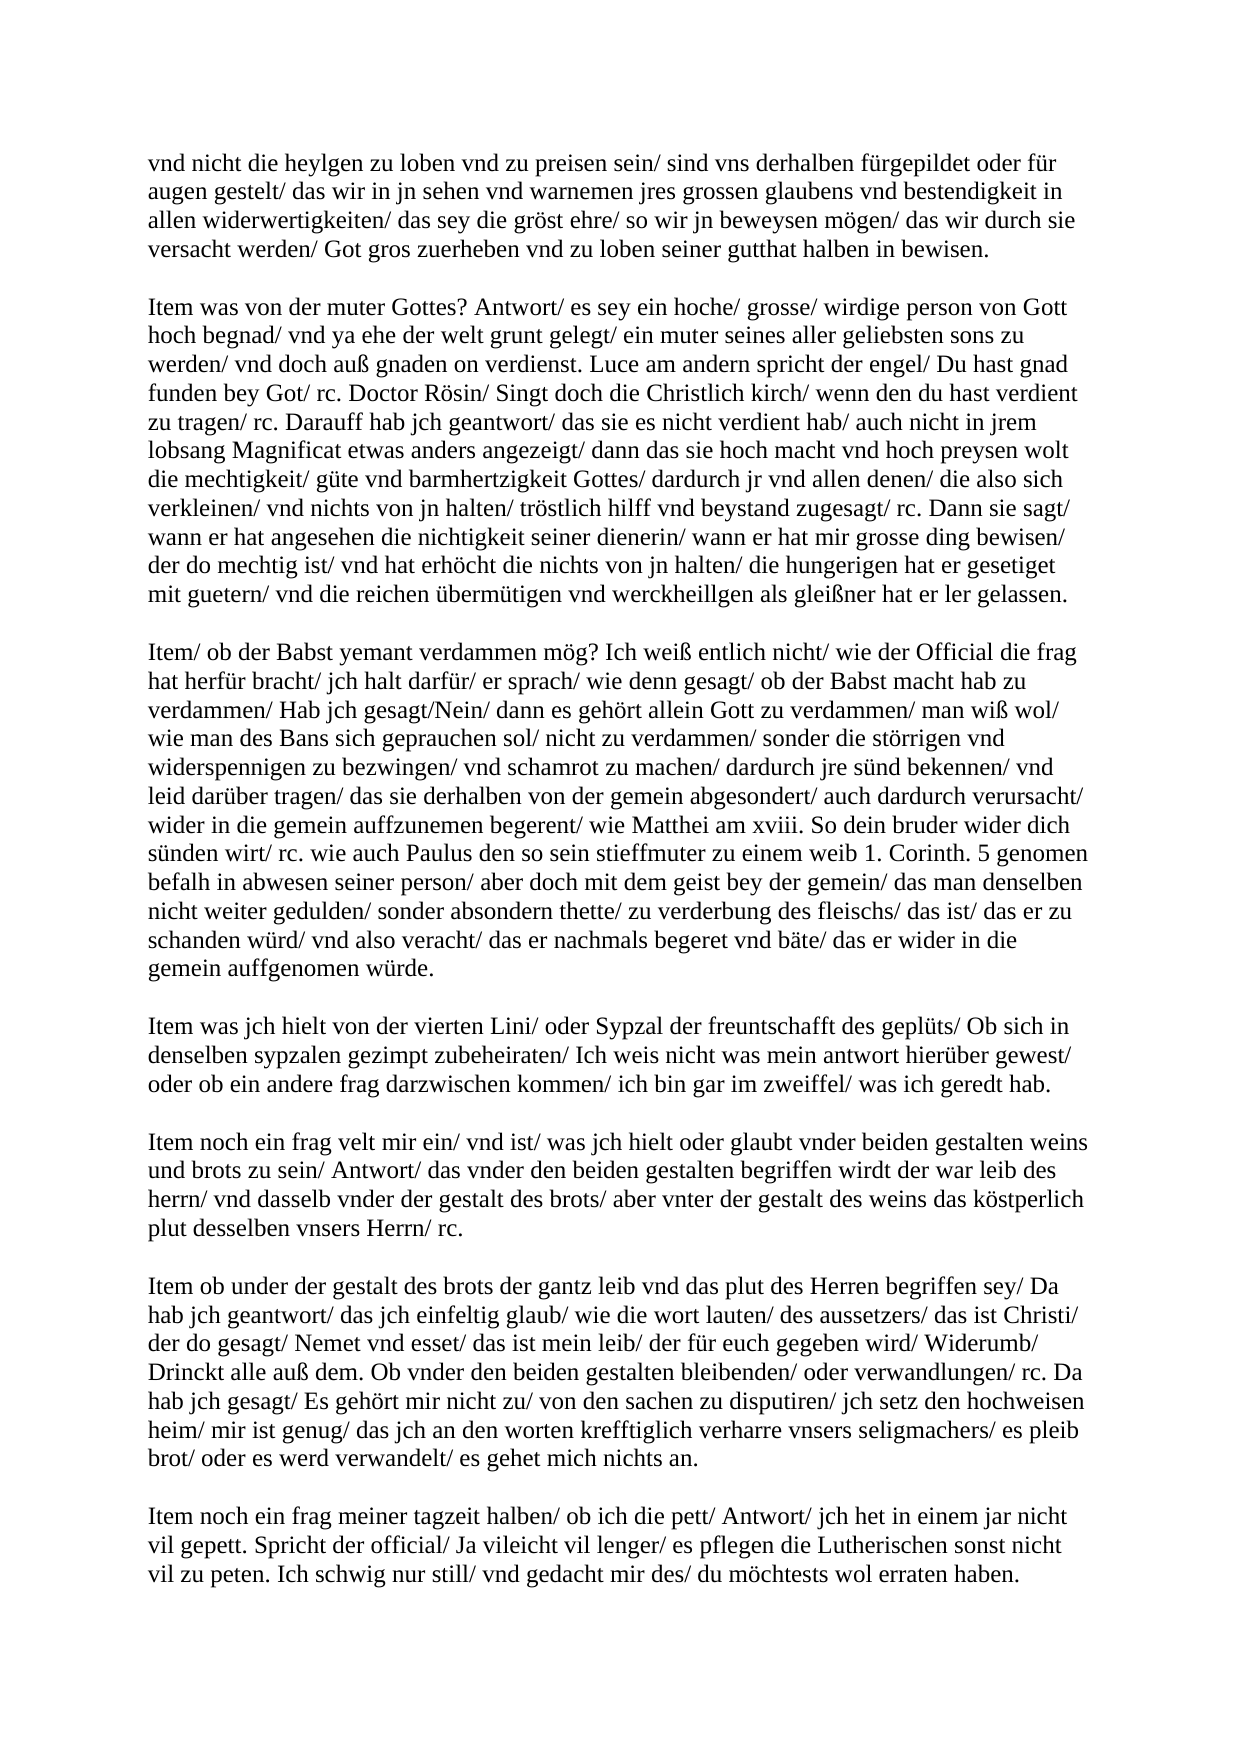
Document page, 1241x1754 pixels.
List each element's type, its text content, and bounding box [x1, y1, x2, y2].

text Item noch ein frag meiner tagzeit halben/ ob ich die pett/ Antwort/ jch het in einem jar nicht vil gepett. Spricht der official/ Ja vileicht vil lenger/ es pflegen die Lutherischen sonst nicht vil zu peten. Ich schwig nur still/ vnd gedacht mir des/ du möchtests wol erraten haben. [148, 1501, 1093, 1588]
text Item/ ob der Babst yemant verdammen mög? Ich weiß entlich nicht/ wie der Official die frag hat herfür bracht/ jch halt darfür/ er sprach/ wie denn gesagt/ ob der Babst macht hab zu verdammen/ Hab jch gesagt/Nein/ dann es gehört allein Gott zu verdammen/ man wiß wol/ wie man des Bans sich geprauchen sol/ nicht zu verdammen/ sonder die störrigen vnd widerspennigen zu bezwingen/ vnd schamrot zu machen/ dardurch jre sünd bekennen/ vnd leid darüber tragen/ das sie derhalben von der gemein abgesondert/ auch dardurch verursacht/ wider in die gemein auffzunemen begerent/ wie Matthei am xviii. So dein bruder wider dich sünden wirt/ rc. wie auch Paulus den so sein stieffmuter zu einem weib 1. Corinth. 5 genomen befalh in abwesen seiner person/ aber doch mit dem geist bey der gemein/ das man denselben nicht weiter gedulden/ sonder absondern thette/ zu verderbung des fleischs/ das ist/ das er zu schanden würd/ vnd also veracht/ das er nachmals begeret vnd bäte/ das er wider in die gemein auffgenomen würde. [148, 637, 1093, 982]
text Item ob under der gestalt des brots der gantz leib vnd das plut des Herren begriffen sey/ Da hab jch geantwort/ das jch einfeltig glaub/ wie die wort lauten/ des aussetzers/ das ist Christi/ der do gesagt/ Nemet vnd esset/ das ist mein leib/ der für euch gegeben wird/ Widerumb/ Drinckt alle auß dem. Ob vnder den beiden gestalten bleibenden/ oder verwandlungen/ rc. Da hab jch gesagt/ Es gehört mir nicht zu/ von den sachen zu disputiren/ jch setz den hochweisen heim/ mir ist genug/ das jch an den worten krefftiglich verharre vnsers seligmachers/ es pleib brot/ oder es werd verwandelt/ es gehet mich nichts an. [148, 1271, 1093, 1472]
text Item was von der muter Gottes? Antwort/ es sey ein hoche/ grosse/ wirdige person von Gott hoch begnad/ vnd ya ehe der welt grunt gelegt/ ein muter seines aller geliebsten sons zu werden/ vnd doch auß gnaden on verdienst. Luce am andern spricht der engel/ Du hast gnad funden bey Got/ rc. Doctor Rösin/ Singt doch die Christlich kirch/ wenn den du hast verdient zu tragen/ rc. Darauff hab jch geantwort/ das sie es nicht verdient hab/ auch nicht in jrem lobsang Magnificat etwas anders angezeigt/ dann das sie hoch macht vnd hoch preysen wolt die mechtigkeit/ güte vnd barmhertzigkeit Gottes/ dardurch jr vnd allen denen/ die also sich verkleinen/ vnd nichts von jn halten/ tröstlich hilff vnd beystand zugesagt/ rc. Dann sie sagt/ wann er hat angesehen die nichtigkeit seiner dienerin/ wann er hat mir grosse ding bewisen/ der do mechtig ist/ vnd hat erhöcht die nichts von jn halten/ die hungerigen hat er gesetiget mit guetern/ vnd die reichen übermütigen vnd werckheillgen als gleißner hat er ler gelassen. [148, 292, 1093, 608]
text Item noch ein frag velt mir ein/ vnd ist/ was jch hielt oder glaubt vnder beiden gestalten weins und brots zu sein/ Antwort/ das vnder den beiden gestalten begriffen wirdt der war leib des herrn/ vnd dasselb vnder der gestalt des brots/ aber vnter der gestalt des weins das köstperlich plut desselben vnsers Herrn/ rc. [148, 1127, 1093, 1242]
text Item was jch hielt von der vierten Lini/ oder Sypzal der freuntschafft des geplüts/ Ob sich in denselben sypzalen gezimpt zubeheiraten/ Ich weis nicht was mein antwort hierüber gewest/ oder ob ein andere frag darzwischen kommen/ ich bin gar im zweiffel/ was ich geredt hab. [148, 1011, 1093, 1098]
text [148, 148, 1093, 263]
